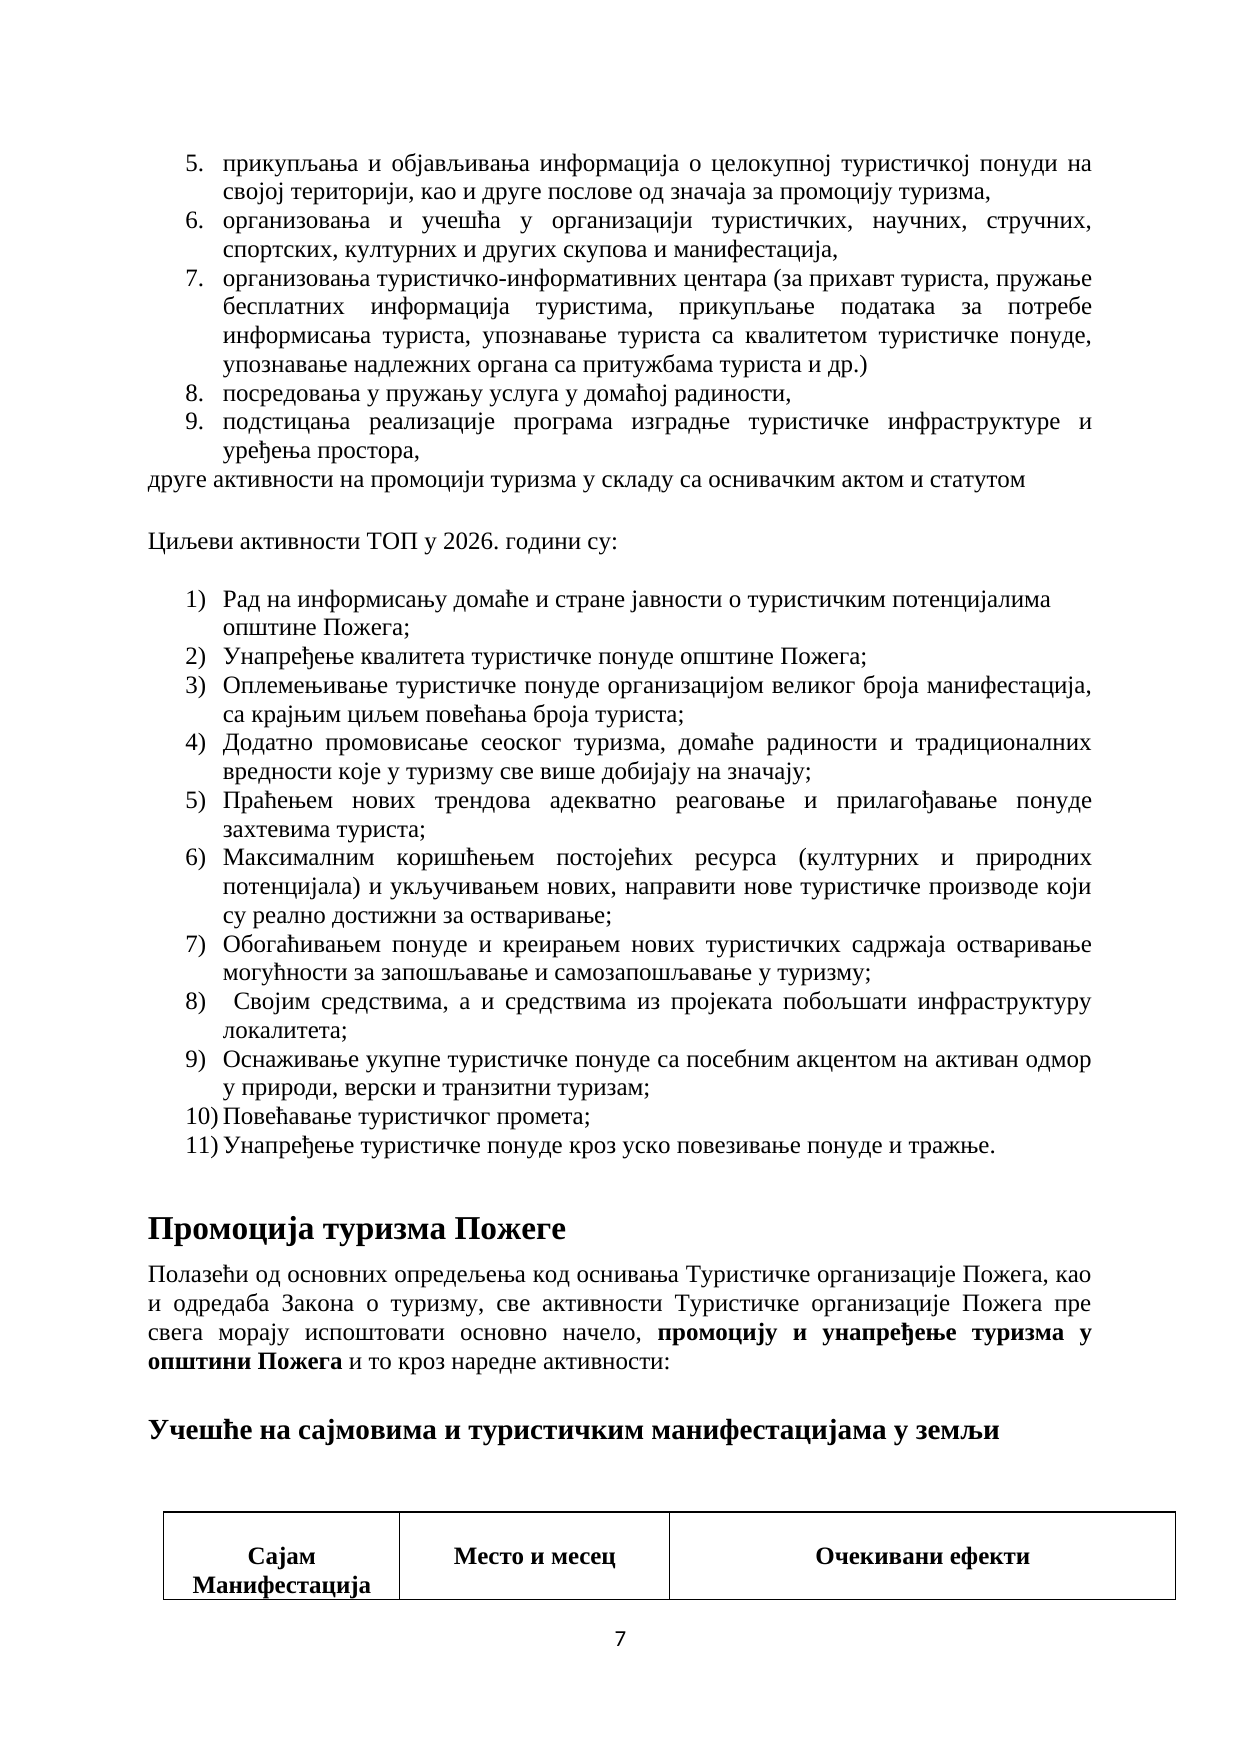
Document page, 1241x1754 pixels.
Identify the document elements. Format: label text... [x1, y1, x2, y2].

list Обогаћивањем понуде и креирањем нових туристичких садржаја остваривање могућности за запошљавање и самозапошљавање у туризму; [185, 929, 1093, 986]
table_header Место и месец [400, 1513, 669, 1599]
list прикупљања и објављивања информација о целокупној туристичкој понуди на својој територији, као и друге послове од значаја за промоцију туризма, [185, 148, 1093, 205]
list организовања туристичко-информативних центара (за прихавт туриста, пружање бесплатних информација туристима, прикупљање података за потребе информисања туриста, упознавање туриста са квалитетом туристичке понуде, упознавање надлежних органа са притужбама туриста и др.) [185, 263, 1093, 378]
list Оснаживање укупне туристичке понуде са посебним акцентом на активан одмор у природи, верски и транзитни туризам; [185, 1044, 1093, 1101]
list Додатно промовисање сеоског туризма, домаће радиности и традиционалних вредности које у туризму све више добијају на значају; [185, 727, 1093, 785]
text друге активности на промоцији туризма у складу са оснивачким актом и статутом [148, 464, 1093, 493]
list Праћењем нових трендова адекватно реаговање и прилагођавање понуде захтевима туриста; [185, 785, 1093, 842]
list посредовања у пружању услуга у домаћој радиности, [185, 378, 1093, 406]
list Својим средствима, а и средствима из пројеката побољшати инфраструктуру локалитета; [185, 986, 1093, 1044]
table_header Очекивани ефекти [670, 1513, 1175, 1599]
list Максималним коришћењем постојећих ресурса (културних и природних потенцијала) и укључивањем нових, направити нове туристичке производе који су реално достижни за остваривање; [185, 842, 1093, 929]
text Учешће на сајмовима и туристичким манифестацијама у земљи [148, 1412, 1093, 1446]
list организовања и учешћа у организацији туристичких, научних, стручних, спортских, културних и других скупова и манифестација, [185, 205, 1093, 263]
text Полазећи од основних опредељења код оснивања Туристичке организације Пожега, као и одредаба Закона о туризму, све активности Туристичке организације Пожега пре свега морају испоштовати основно начело, промоцију и унапређење туризма у општини Пожега и то кроз наредне активности: [148, 1259, 1093, 1374]
list Оплемењивање туристичке понуде организацијом великог броја манифестација, са крајњим циљем повећања броја туриста; [185, 670, 1093, 727]
list подстицања реализације програма изградње туристичке инфраструктуре и уређења простора, [185, 406, 1093, 464]
list Повећавање туристичког промета; [185, 1101, 1093, 1130]
table_header Сајам Mанифестација [164, 1513, 399, 1599]
text Промоција туризма Пожеге [148, 1209, 1093, 1247]
list Унапређење туристичке понуде кроз уско повезивање понуде и тражње. [185, 1130, 1093, 1159]
list Рад на информисању домаће и стране јавности о туристичким потенцијалима општине Пожега; [185, 584, 1093, 641]
text Циљеви активности ТОП у 2026. години су: [148, 526, 1093, 555]
list Унапређење квалитета туристичке понуде општине Пожега; [185, 641, 1093, 670]
